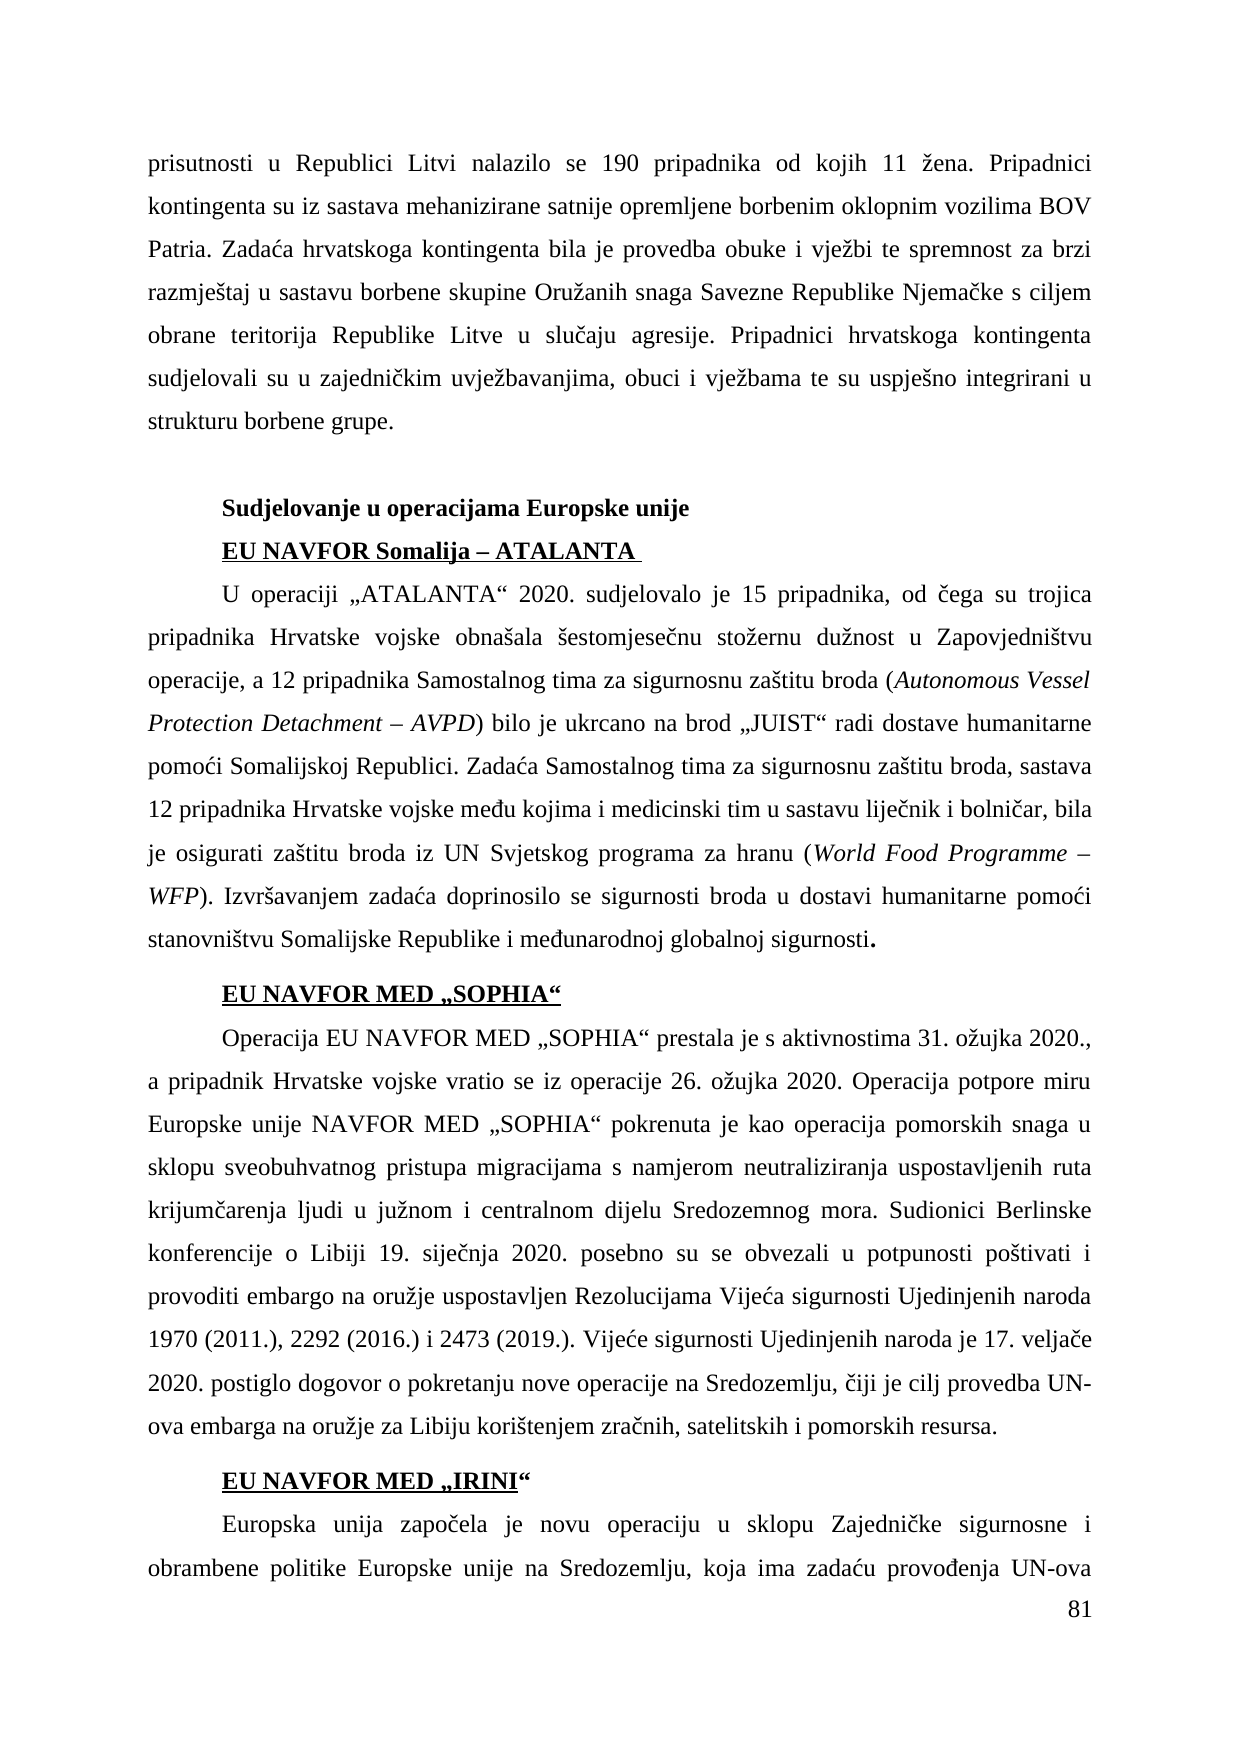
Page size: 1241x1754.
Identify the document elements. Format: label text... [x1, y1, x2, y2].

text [148, 148, 1092, 435]
text EU NAVFOR Somalija – ATALANTA [148, 536, 1092, 564]
text EU NAVFOR MED „SOPHIA“ [148, 979, 1092, 1008]
text Operacija EU NAVFOR MED „SOPHIA“ prestala je s aktivnostima 31. ožujka 2020., a pripadnik Hrvatske vojske vratio se iz operacije 26. ožujka 2020. Operacija potpore miru Europske unije NAVFOR MED „SOPHIA“ pokrenuta je kao operacija pomorskih snaga u sklopu sveobuhvatnog pristupa migracijama s namjerom neutraliziranja uspostavljenih ruta krijumčarenja ljudi u južnom i centralnom dijelu Sredozemnog mora. Sudionici Berlinske konferencije o Libiji 19. siječnja 2020. posebno su se obvezali u potpunosti poštivati i provoditi embargo na oružje uspostavljen Rezolucijama Vijeća sigurnosti Ujedinjenih naroda 1970 (2011.), 2292 (2016.) i 2473 (2019.). Vijeće sigurnosti Ujedinjenih naroda je 17. veljače 2020. postiglo dogovor o pokretanju nove operacije na Sredozemlju, čiji je cilj provedba UN-ova embarga na oružje za Libiju korištenjem zračnih, satelitskih i pomorskih resursa. [148, 1023, 1092, 1439]
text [148, 1509, 1092, 1581]
text Sudjelovanje u operacijama Europske unije [148, 493, 1092, 521]
text EU NAVFOR MED „IRINI“ [148, 1466, 1092, 1495]
text U operaciji „ATALANTA“ 2020. sudjelovalo je 15 pripadnika, od čega su trojica pripadnika Hrvatske vojske obnašala šestomjesečnu stožernu dužnost u Zapovjedništvu operacije, a 12 pripadnika Samostalnog tima za sigurnosnu zaštitu broda (Autonomous Vessel Protection Detachment – AVPD) bilo je ukrcano na brod „JUIST“ radi dostave humanitarne pomoći Somalijskoj Republici. Zadaća Samostalnog tima za sigurnosnu zaštitu broda, sastava 12 pripadnika Hrvatske vojske među kojima i medicinski tim u sastavu liječnik i bolničar, bila je osigurati zaštitu broda iz UN Svjetskog programa za hranu (World Food Programme – WFP). Izvršavanjem zadaća doprinosilo se sigurnosti broda u dostavi humanitarne pomoći stanovništvu Somalijske Republike i međunarodnoj globalnoj sigurnosti. [148, 579, 1092, 953]
